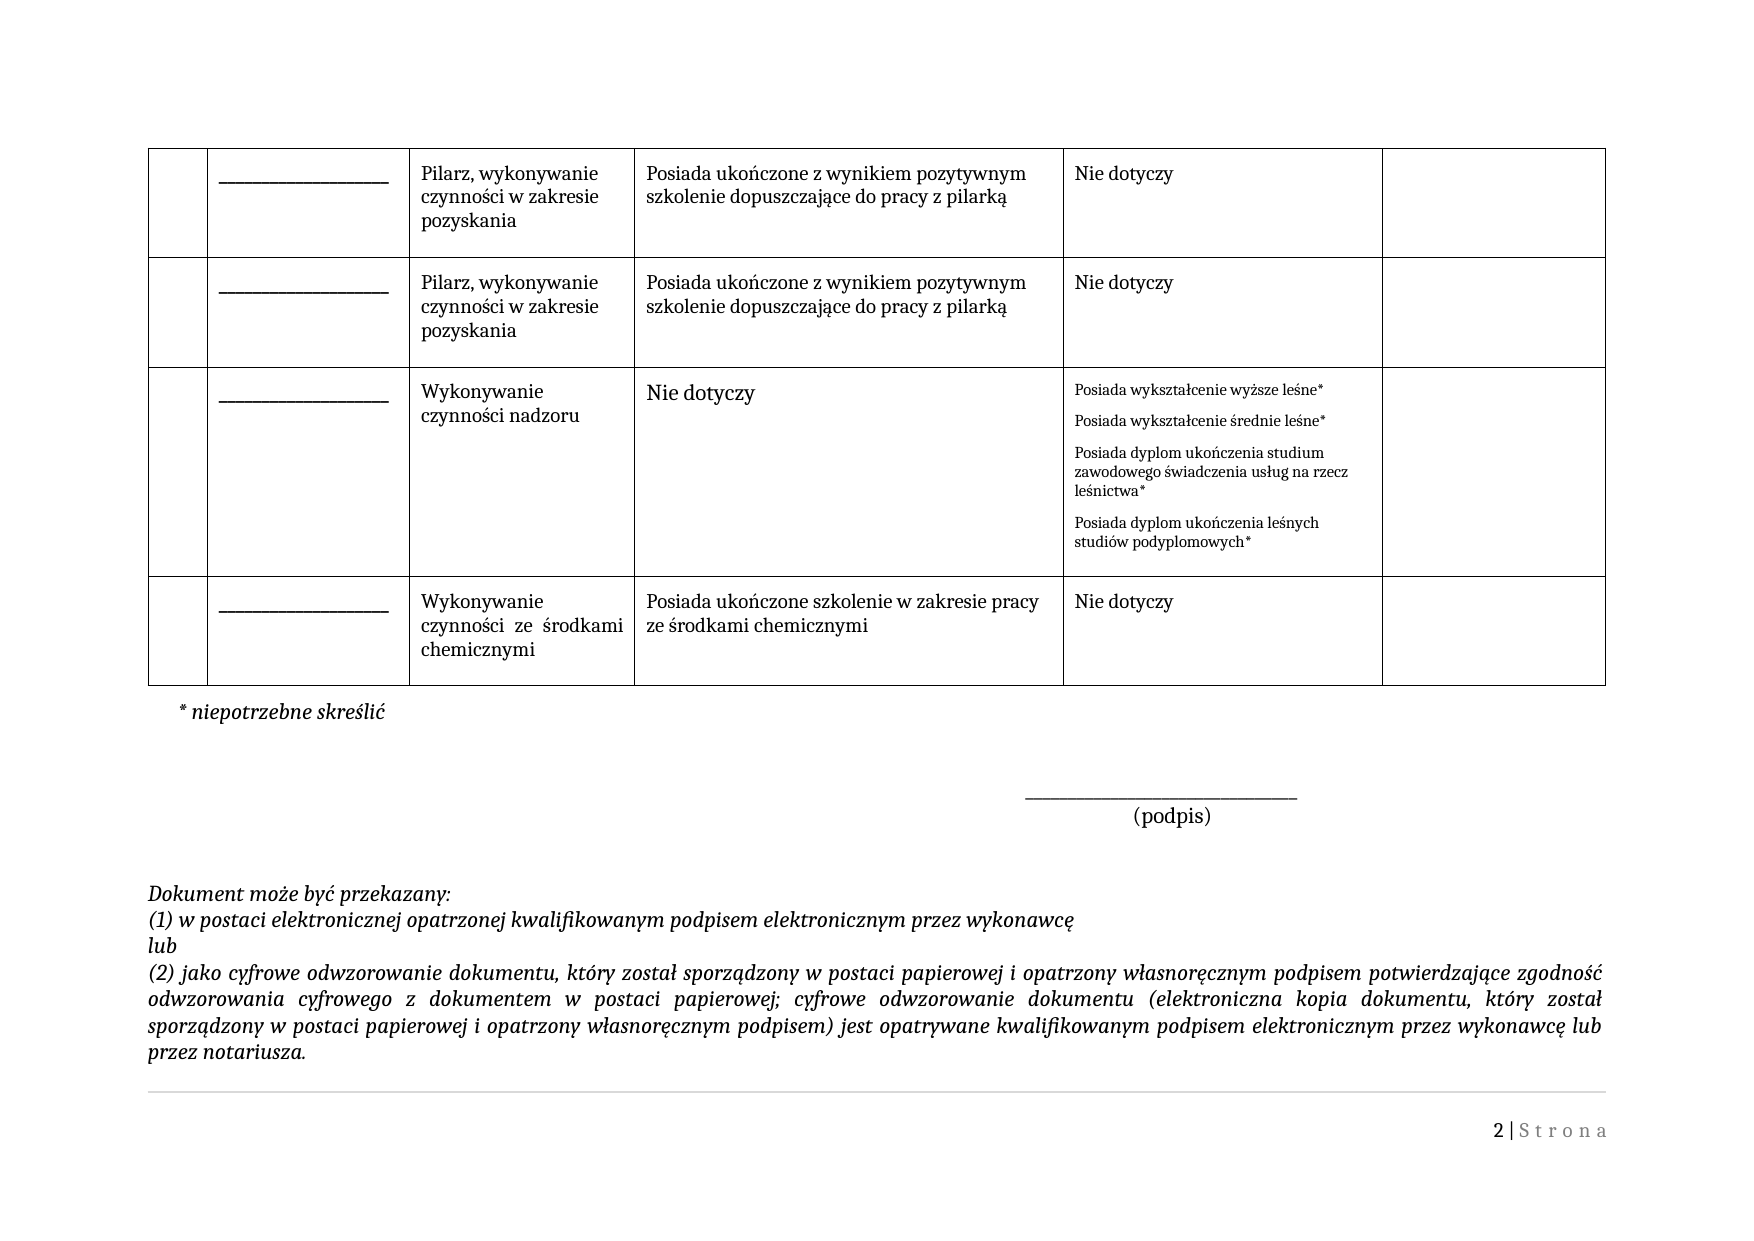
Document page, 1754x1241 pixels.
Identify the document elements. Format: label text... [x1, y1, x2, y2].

text ________________________________ (podpis) [738, 777, 1606, 829]
table_cell ____________________ [208, 577, 409, 685]
table_cell [1383, 149, 1605, 257]
table_cell [149, 577, 207, 685]
table_cell ____________________ [208, 149, 409, 257]
table_cell [1383, 258, 1605, 367]
text * niepotrzebne skreślić [177, 699, 1606, 725]
table_cell Posiada ukończone szkolenie w zakresie pracy ze środkami chemicznymi [635, 577, 1063, 685]
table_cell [410, 149, 634, 257]
table_cell [149, 368, 207, 576]
table_cell Posiada ukończone z wynikiem pozytywnym szkolenie dopuszczające do pracy z pilarką [635, 258, 1063, 367]
table_cell [149, 258, 207, 367]
table_cell [1383, 368, 1605, 576]
table_cell Pilarz, wykonywanie czynności w zakresie pozyskania [410, 258, 634, 367]
table_cell ____________________ [208, 368, 409, 576]
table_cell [635, 149, 1063, 257]
table_cell Nie dotyczy [1064, 258, 1382, 367]
table_cell ____________________ [208, 258, 409, 367]
table_cell [1383, 577, 1605, 685]
table_cell Nie dotyczy [1064, 577, 1382, 685]
table_cell Nie dotyczy [1064, 149, 1382, 257]
table_cell Nie dotyczy [635, 368, 1063, 576]
table_cell Wykonywanie czynności ze środkami chemicznymi [410, 577, 634, 685]
table_cell Posiada wykształcenie wyższe leśne* Posiada wykształcenie średnie leśne* Posiada dyplom ukończenia studium zawodowego świadczenia usług na rzecz leśnictwa* Posiada dyplom ukończenia leśnych studiów podyplomowych* [1064, 368, 1382, 576]
table_cell Wykonywanie czynności nadzoru [410, 368, 634, 576]
text Dokument może być przekazany: (1) w postaci elektronicznej opatrzonej kwalifikowanym podpisem elektronicznym przez wykonawcę lub (2) jako cyfrowe odwzorowanie dokumentu, który został sporządzony w postaci papierowej i opatrzony własnoręcznym podpisem potwierdzające zgodność odwzorowania cyfrowego z dokumentem w postaci papierowej; cyfrowe odwzorowanie dokumentu (elektroniczna kopia dokumentu, który został sporządzony w postaci papierowej i opatrzony własnoręcznym podpisem) jest opatrywane kwalifikowanym podpisem elektronicznym przez wykonawcę lub przez notariusza. [148, 881, 1606, 1065]
table_cell [149, 149, 207, 257]
